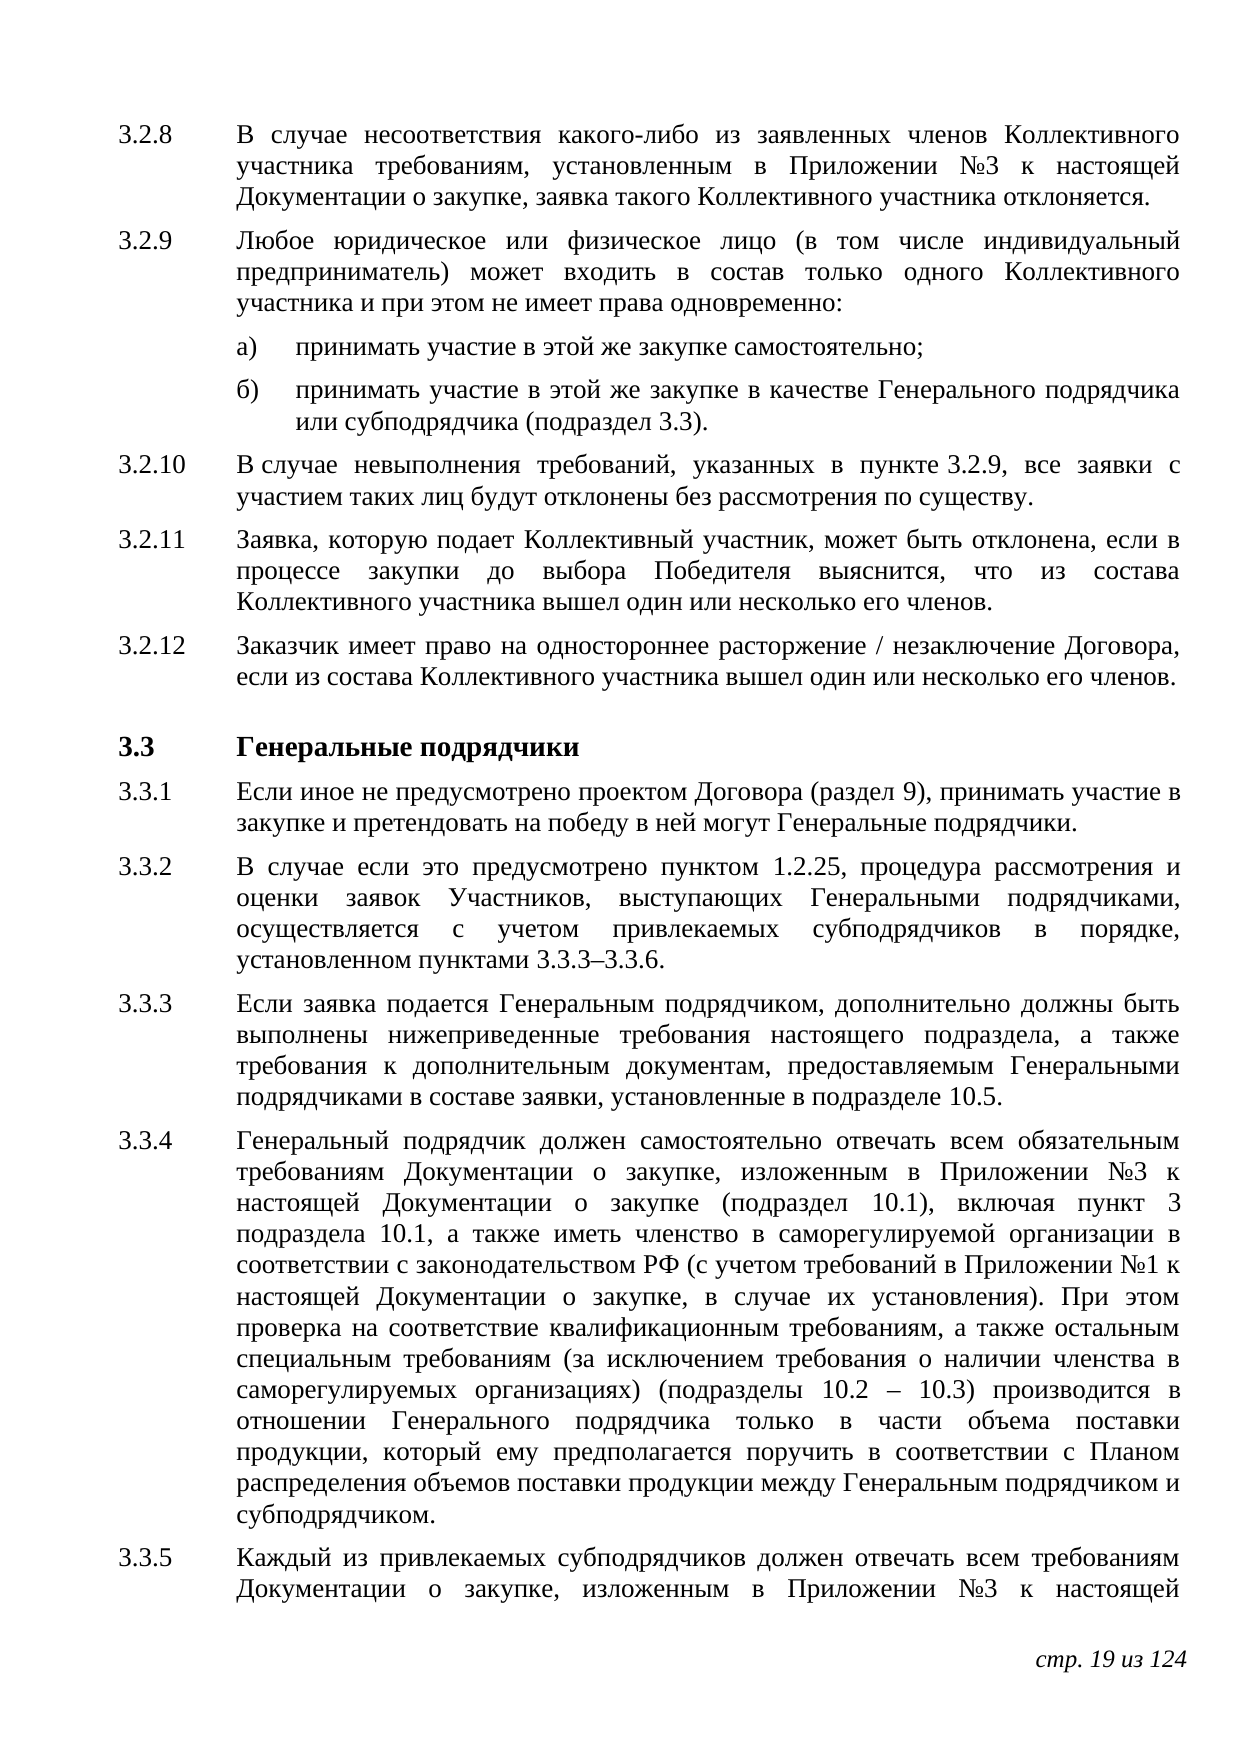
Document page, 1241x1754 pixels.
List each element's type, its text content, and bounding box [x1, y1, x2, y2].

text Любое юридическое или физическое лицо (в том числе индивидуальный предприниматель) может входить в состав только одного Коллективного участника и при этом не имеет права одновременно: [118, 224, 1181, 317]
text Заказчик имеет право на одностороннее расторжение / незаключение Договора, если из состава Коллективного участника вышел один или несколько его членов. [118, 629, 1181, 691]
text принимать участие в этой же закупке самостоятельно; [236, 330, 1181, 361]
text принимать участие в этой же закупке в качестве Генерального подрядчика или субподрядчика (подраздел 3.3). [236, 374, 1181, 436]
subtitle Генеральные подрядчики [118, 729, 1181, 762]
text Если иное не предусмотрено проектом Договора (раздел 9), принимать участие в закупке и претендовать на победу в ней могут Генеральные подрядчики. [118, 775, 1181, 837]
text Генеральный подрядчик должен самостоятельно отвечать всем обязательным требованиям Документации о закупке, изложенным в Приложении №3 к настоящей Документации о закупке (подраздел 10.1), включая пункт 3 подраздела 10.1, а также иметь членство в саморегулируемой организации в соответствии с законодательством РФ (с учетом требований в Приложении №1 к настоящей Документации о закупке, в случае их установления). При этом проверка на соответствие квалификационным требованиям, а также остальным специальным требованиям (за исключением требования о наличии членства в саморегулируемых организациях) (подразделы 10.2 – 10.3) производится в отношении Генерального подрядчика только в части объема поставки продукции, который ему предполагается поручить в соответствии с Планом распределения объемов поставки продукции между Генеральным подрядчиком и субподрядчиком. [118, 1124, 1181, 1529]
text В случае невыполнения требований, указанных в пункте 3.2.9, все заявки с участием таких лиц будут отклонены без рассмотрения по существу. [118, 448, 1181, 511]
text Если заявка подается Генеральным подрядчиком, дополнительно должны быть выполнены нижеприведенные требования настоящего подраздела, а также требования к дополнительным документам, предоставляемым Генеральными подрядчиками в составе заявки, установленные в подразделе 10.5. [118, 987, 1181, 1111]
text В случае несоответствия какого-либо из заявленных членов Коллективного участника требованиям, установленным в Приложении №3 к настоящей Документации о закупке, заявка такого Коллективного участника отклоняется. [118, 118, 1181, 212]
text Заявка, которую подает Коллективный участник, может быть отклонена, если в процессе закупки до выбора Победителя выяснится, что из состава Коллективного участника вышел один или несколько его членов. [118, 523, 1181, 617]
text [118, 1541, 1181, 1604]
text В случае если это предусмотрено пунктом 1.2.25, процедура рассмотрения и оценки заявок Участников, выступающих Генеральными подрядчиками, осуществляется с учетом привлекаемых субподрядчиков в порядке, установленном пунктами 3.3.3–3.3.6. [118, 850, 1181, 974]
